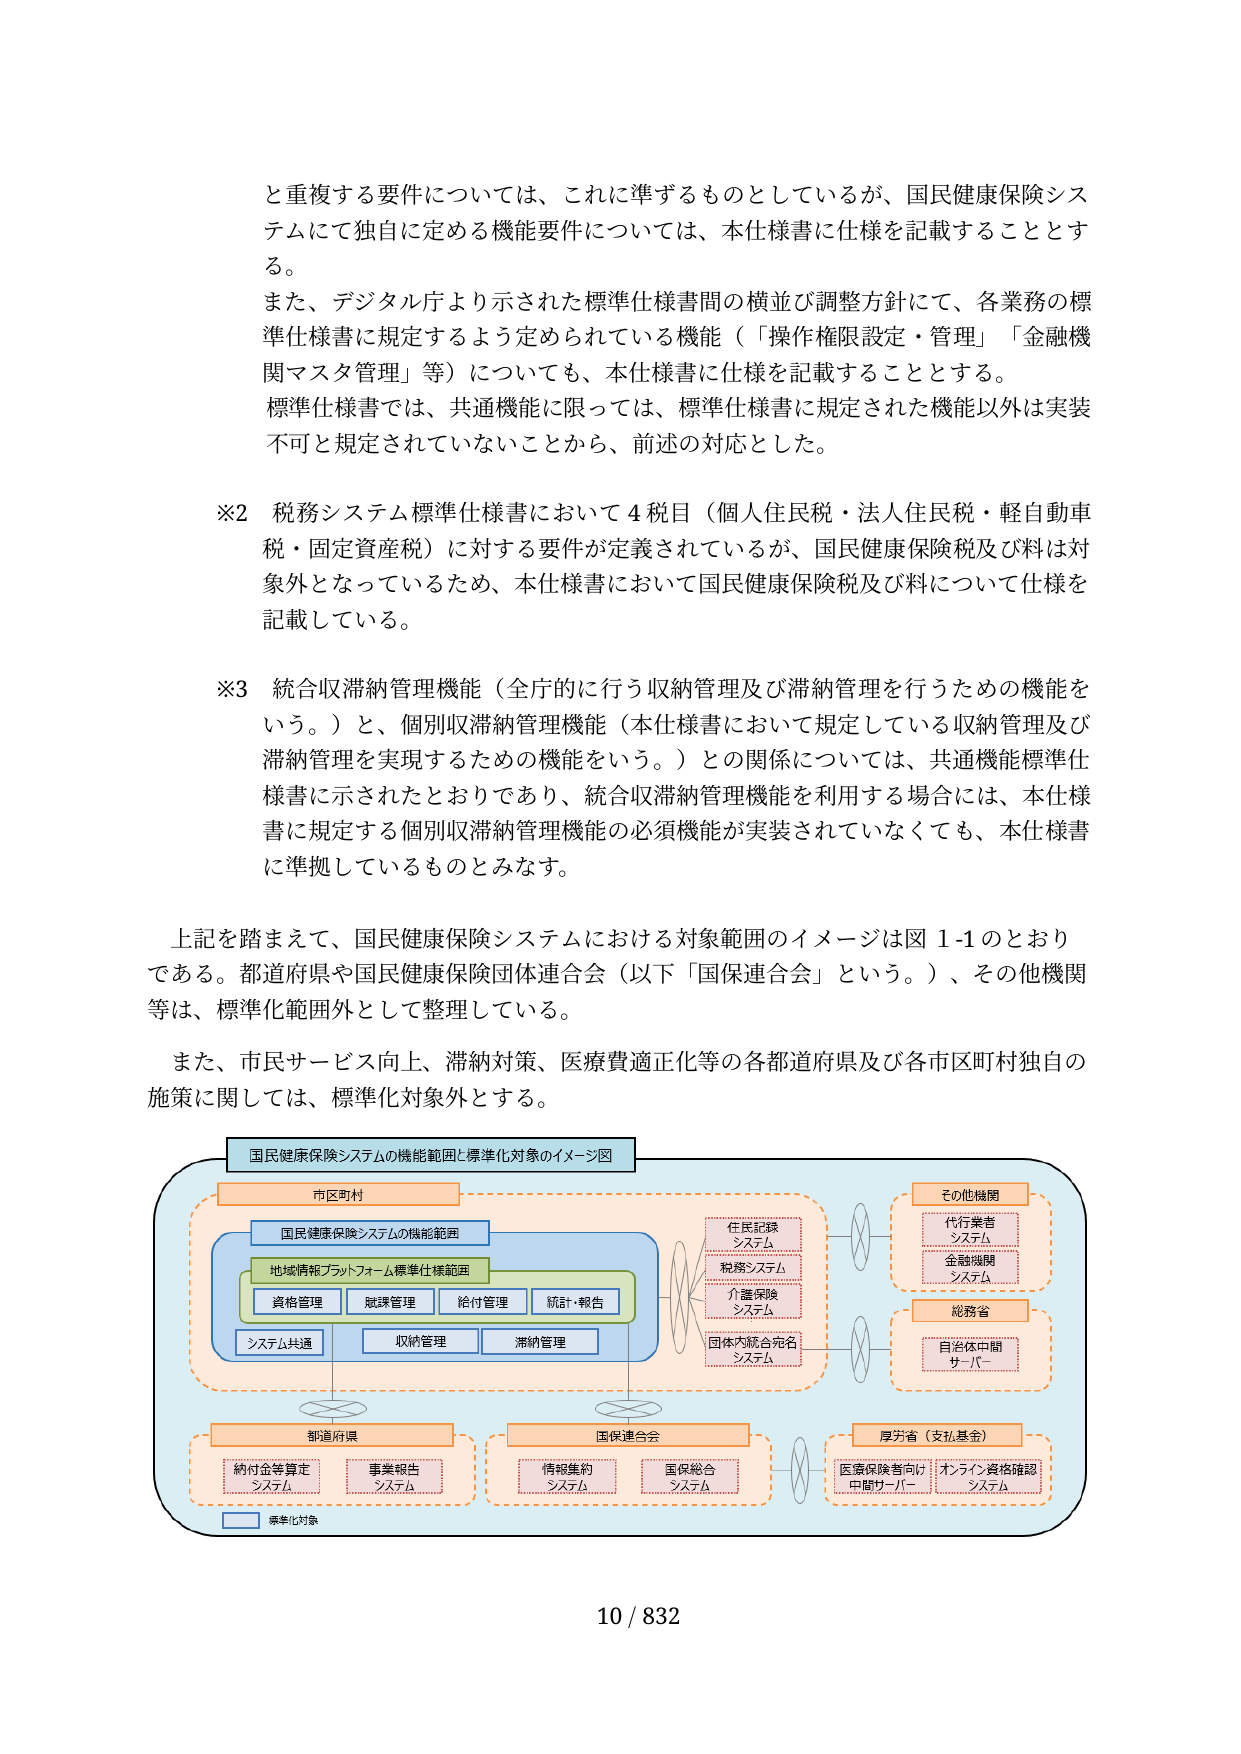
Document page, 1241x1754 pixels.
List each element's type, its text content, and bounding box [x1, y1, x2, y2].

picture [149, 1131, 1091, 1542]
text また、デジタル庁より示された標準仕様書間の横並び調整方針にて、各業務の標準仕様書に規定するよう定められている機能（「操作権限設定・管理」「金融機関マスタ管理」等）についても、本仕様書に仕様を記載することとする。 [262, 284, 1092, 388]
text ※2 税務システム標準仕様書において4税目（個人住民税・法人住民税・軽自動車税・固定資産税）に対する要件が定義されているが、国民健康保険税及び料は対象外となっているため、本仕様書において国民健康保険税及び料について仕様を記載している。 [216, 495, 1092, 635]
text また、市民サービス向上、滞納対策、医療費適正化等の各都道府県及び各市区町村独自の施策に関しては、標準化対象外とする。 [148, 1044, 1092, 1113]
text 標準仕様書では、共通機能に限っては、標準仕様書に規定された機能以外は実装不可と規定されていないことから、前述の対応とした。 [266, 390, 1092, 459]
text ※3 統合収滞納管理機能（全庁的に行う収納管理及び滞納管理を行うための機能をいう。）と、個別収滞納管理機能（本仕様書において規定している収納管理及び滞納管理を実現するための機能をいう。）との関係については、共通機能標準仕様書に示されたとおりであり、統合収滞納管理機能を利用する場合には、本仕様書に規定する個別収滞納管理機能の必須機能が実装されていなくても、本仕様書に準拠しているものとみなす。 [216, 671, 1092, 882]
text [216, 177, 1092, 281]
text 上記を踏まえて、国民健康保険システムにおける対象範囲のイメージは図 １-１のとおりである。都道府県や国民健康保険団体連合会（以下「国保連合会」という。）、その他機関等は、標準化範囲外として整理している。 [148, 921, 1092, 1025]
